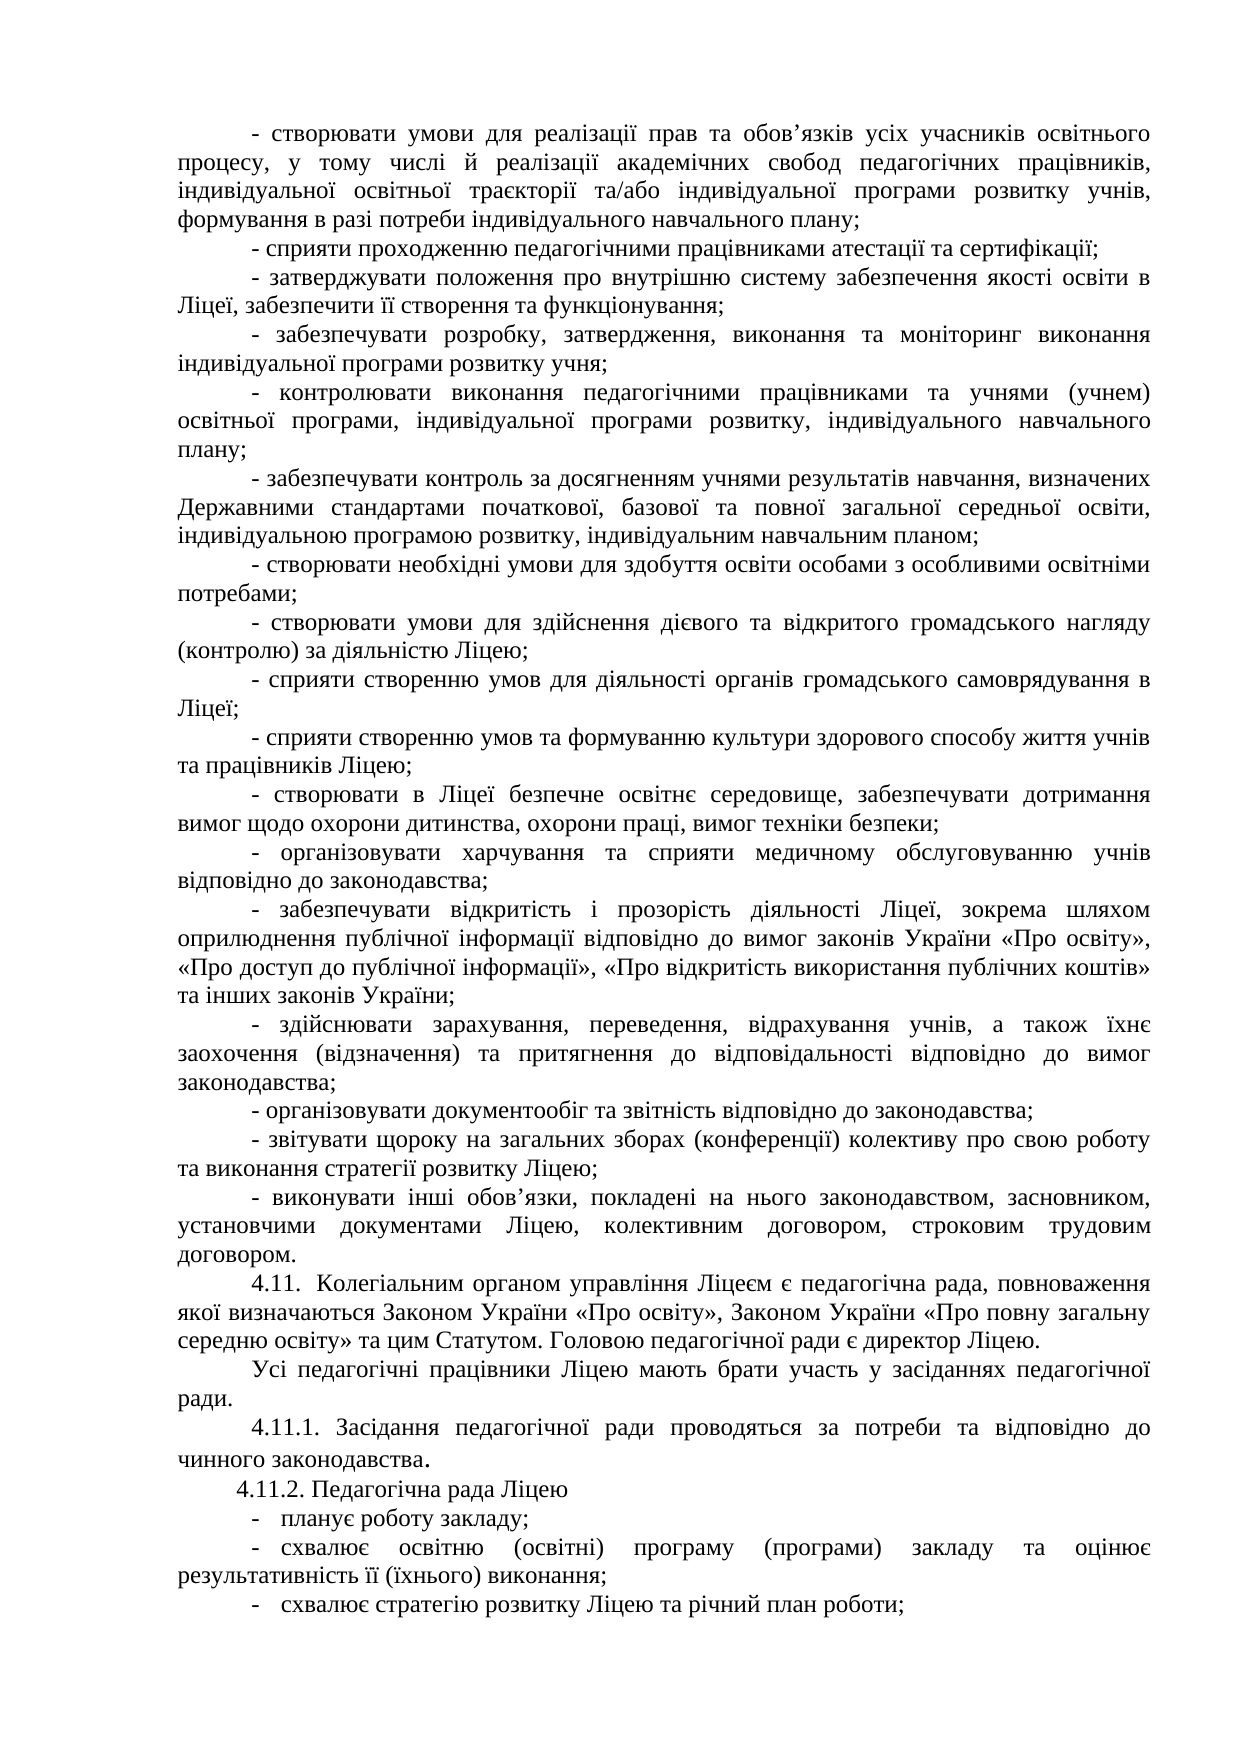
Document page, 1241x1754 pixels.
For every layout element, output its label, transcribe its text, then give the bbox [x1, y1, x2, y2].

text - забезпечувати контроль за досягненням учнями результатів навчання, визначених Державними стандартами початкової, базової та повної загальної середньої освіти, індивідуальною програмою розвитку, індивідуальним навчальним планом; [177, 463, 1152, 549]
text - контролювати виконання педагогічними працівниками та учнями (учнем) освітньої програми, індивідуальної програми розвитку, індивідуального навчального плану; [177, 377, 1152, 463]
text - затверджувати положення про внутрішню систему забезпечення якості освіти в Ліцеї, забезпечити її створення та функціонування; [177, 262, 1152, 319]
text - організовувати документообіг та звітність відповідно до законодавства; [177, 1096, 1152, 1124]
text - звітувати щороку на загальних зборах (конференції) колективу про свою роботу та виконання стратегії розвитку Ліцею; [177, 1124, 1152, 1182]
list схвалює стратегію розвитку Ліцею та річний план роботи; [177, 1589, 1152, 1618]
text 4.11. Колегіальним органом управління Ліцеєм є педагогічна рада, повноваження якої визначаються Законом України «Про освіту», Законом України «Про повну загальну середню освіту» та цим Статутом. Головою педагогічної ради є директор Ліцею. [177, 1268, 1152, 1354]
text - створювати умови для реалізації прав та обов’язків усіх учасників освітнього процесу, у тому числі й реалізації академічних свобод педагогічних працівників, індивідуальної освітньої траєкторії та/або індивідуальної програми розвитку учнів, формування в разі потреби індивідуального навчального плану; [177, 118, 1152, 233]
text - сприяти створенню умов для діяльності органів громадського самоврядування в Ліцеї; [177, 664, 1152, 722]
text - створювати умови для здійснення дієвого та відкритого громадського нагляду (контролю) за діяльністю Ліцею; [177, 607, 1152, 664]
text - здійснювати зарахування, переведення, відрахування учнів, а також їхнє заохочення (відзначення) та притягнення до відповідальності відповідно до вимог законодавства; [177, 1009, 1152, 1096]
text - забезпечувати відкритість і прозорість діяльності Ліцеї, зокрема шляхом оприлюднення публічної інформації відповідно до вимог законів України «Про освіту», «Про доступ до публічної інформації», «Про відкритість використання публічних коштів» та інших законів України; [177, 894, 1152, 1009]
text - виконувати інші обов’язки, покладені на нього законодавством, засновником, установчими документами Ліцею, колективним договором, строковим трудовим договором. [177, 1182, 1152, 1268]
text - забезпечувати розробку, затвердження, виконання та моніторинг виконання індивідуальної програми розвитку учня; [177, 319, 1152, 377]
text - створювати необхідні умови для здобуття освіти особами з особливими освітніми потребами; [177, 549, 1152, 607]
text - організовувати харчування та сприяти медичному обслуговуванню учнів відповідно до законодавства; [177, 837, 1152, 894]
text 4.11.1. Засідання педагогічної ради проводяться за потреби та відповідно до чинного законодавства. [177, 1412, 1152, 1474]
list планує роботу закладу; [177, 1503, 1152, 1532]
list схвалює освітню (освітні) програму (програми) закладу та оцінює результативність її (їхнього) виконання; [177, 1532, 1152, 1589]
text - сприяти проходженню педагогічними працівниками атестації та сертифікації; [177, 233, 1152, 262]
text - сприяти створенню умов та формуванню культури здорового способу життя учнів та працівників Ліцею; [177, 722, 1152, 779]
text 4.11.2. Педагогічна рада Ліцею [177, 1474, 1152, 1503]
text - створювати в Ліцеї безпечне освітнє середовище, забезпечувати дотримання вимог щодо охорони дитинства, охорони праці, вимог техніки безпеки; [177, 779, 1152, 837]
text Усі педагогічні працівники Ліцею мають брати участь у засіданнях педагогічної ради. [177, 1354, 1152, 1412]
